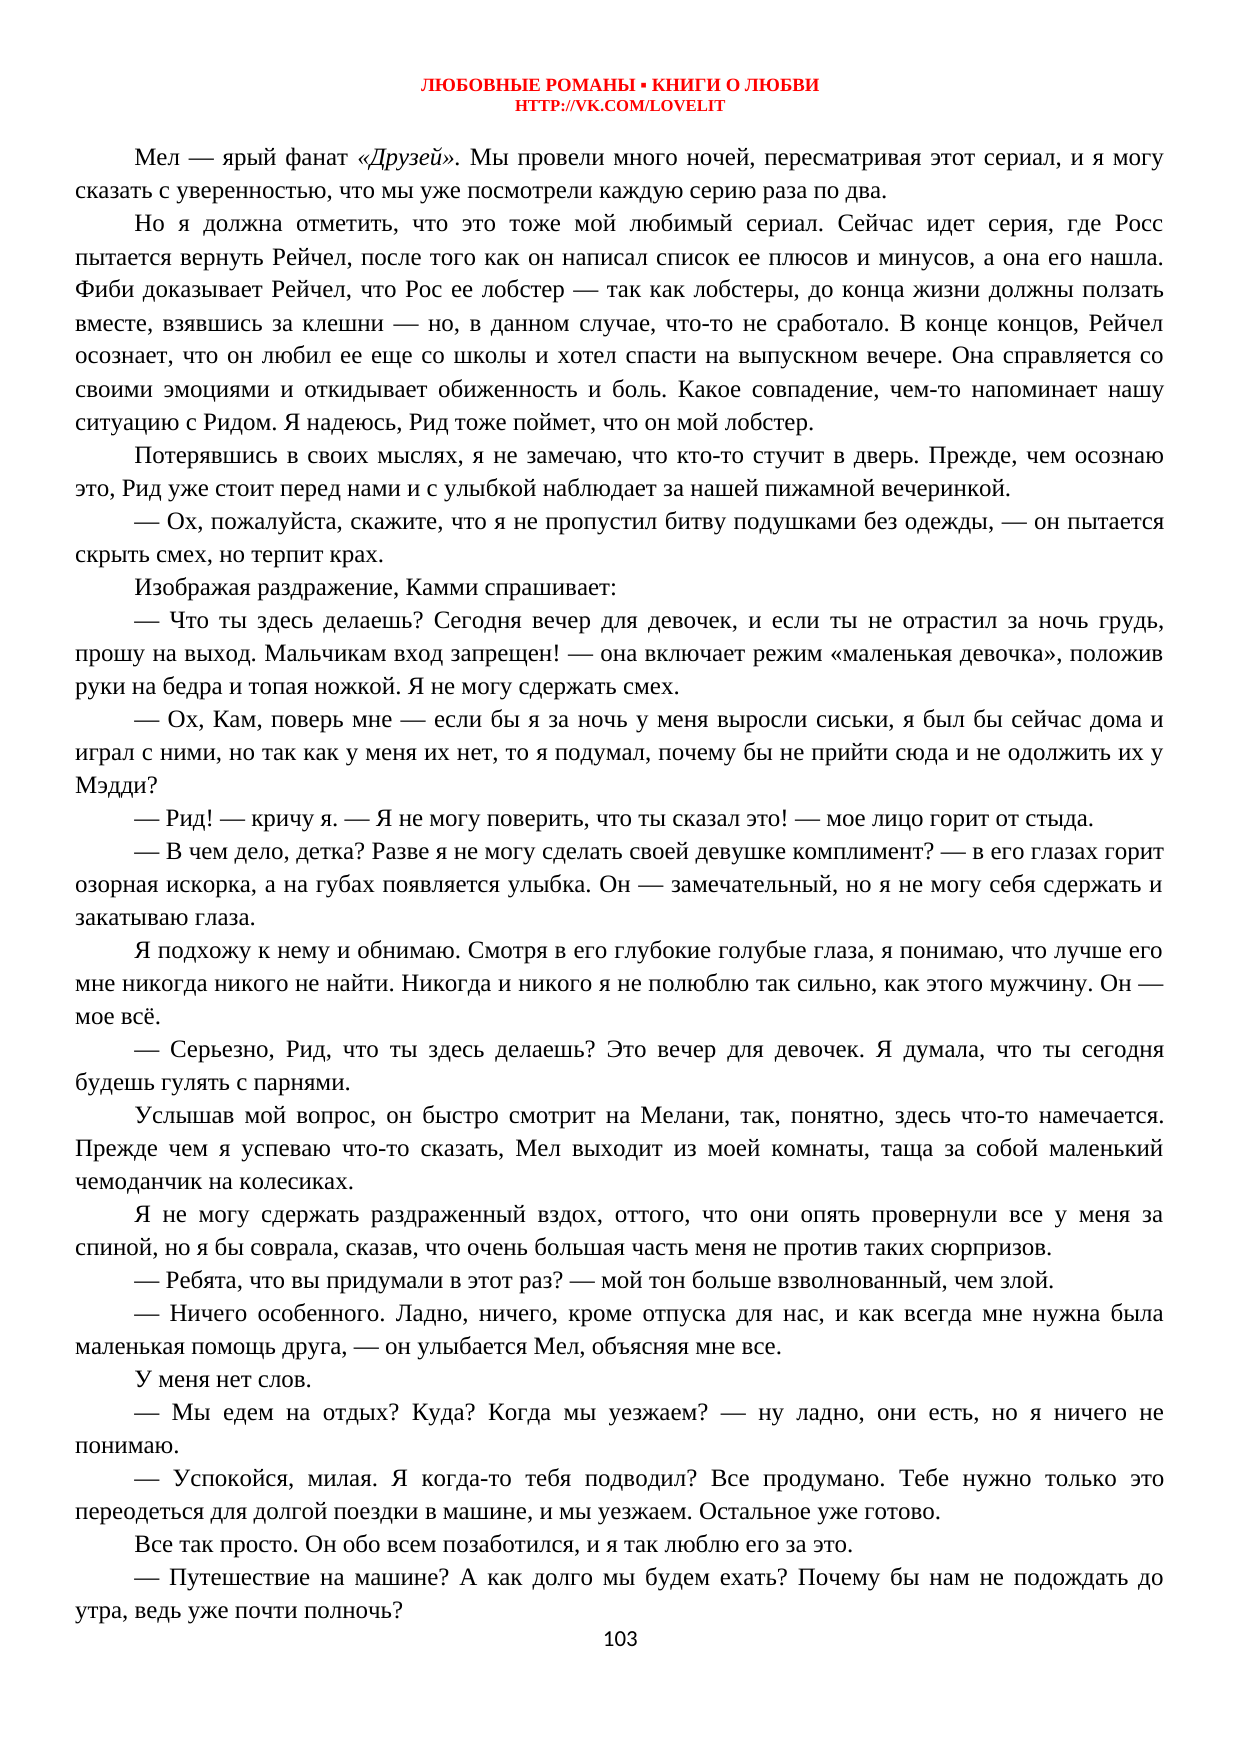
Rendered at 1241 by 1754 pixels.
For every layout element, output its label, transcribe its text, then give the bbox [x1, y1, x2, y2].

text — Путешествие на машине? А как долго мы будем ехать? Почему бы нам не подождать до утра, ведь уже почти полночь? [75, 1562, 1165, 1624]
text — Серьезно, Рид, что ты здесь делаешь? Это вечер для девочек. Я думала, что ты сегодня будешь гулять с парнями. [75, 1034, 1165, 1096]
text — Рид! — кричу я. — Я не могу поверить, что ты сказал это! — мое лицо горит от стыда. [75, 803, 1165, 832]
text Я не могу сдержать раздраженный вздох, оттого, что они опять провернули все у меня за спиной, но я бы соврала, сказав, что очень большая часть меня не против таких сюрпризов. [75, 1199, 1165, 1261]
text — Ох, пожалуйста, скажите, что я не пропустил битву подушками без одежды, — он пытается скрыть смех, но терпит крах. [75, 506, 1165, 567]
text Услышав мой вопрос, он быстро смотрит на Мелани, так, понятно, здесь что-то намечается. Прежде чем я успеваю что-то сказать, Мел выходит из моей комнаты, таща за собой маленький чемоданчик на колесиках. [75, 1100, 1165, 1195]
text — Ох, Кам, поверь мне — если бы я за ночь у меня выросли сиськи, я был бы сейчас дома и играл с ними, но так как у меня их нет, то я подумал, почему бы не прийти сюда и не одолжить их у Мэдди? [75, 704, 1165, 799]
text Все так просто. Он обо всем позаботился, и я так люблю его за это. [75, 1529, 1165, 1558]
text — Что ты здесь делаешь? Сегодня вечер для девочек, и если ты не отрастил за ночь грудь, прошу на выход. Мальчикам вход запрещен! — она включает режим «маленькая девочка», положив руки на бедра и топая ножкой. Я не могу сдержать смех. [75, 605, 1165, 699]
text — Мы едем на отдых? Куда? Когда мы уезжаем? — ну ладно, они есть, но я ничего не понимаю. [75, 1397, 1165, 1459]
text Но я должна отметить, что это тоже мой любимый сериал. Сейчас идет серия, где Росс пытается вернуть Рейчел, после того как он написал список ее плюсов и минусов, а она его нашла. Фиби доказывает Рейчел, что Рос ее лобстер — так как лобстеры, до конца жизни должны ползать вместе, взявшись за клешни — но, в данном случае, что-то не сработало. В конце концов, Рейчел осознает, что он любил ее еще со школы и хотел спасти на выпускном вечере. Она справляется со своими эмоциями и откидывает обиженность и боль. Какое совпадение, чем-то напоминает нашу ситуацию с Ридом. Я надеюсь, Рид тоже поймет, что он мой лобстер. [75, 208, 1165, 435]
text Изображая раздражение, Камми спрашивает: [75, 572, 1165, 601]
text Я подхожу к нему и обнимаю. Смотря в его глубокие голубые глаза, я понимаю, что лучше его мне никогда никого не найти. Никогда и никого я не полюблю так сильно, как этого мужчину. Он — мое всё. [75, 935, 1165, 1030]
text Мел — ярый фанат «Друзей». Мы провели много ночей, пересматривая этот сериал, и я могу сказать с уверенностью, что мы уже посмотрели каждую серию раза по два. [75, 142, 1165, 204]
text — В чем дело, детка? Разве я не могу сделать своей девушке комплимент? — в его глазах горит озорная искорка, а на губах появляется улыбка. Он — замечательный, но я не могу себя сдержать и закатываю глаза. [75, 836, 1165, 931]
text — Ничего особенного. Ладно, ничего, кроме отпуска для нас, и как всегда мне нужна была маленькая помощь друга, — он улыбается Мел, объясняя мне все. [75, 1298, 1165, 1360]
text — Успокойся, милая. Я когда-то тебя подводил? Все продумано. Тебе нужно только это переодеться для долгой поездки в машине, и мы уезжаем. Остальное уже готово. [75, 1463, 1165, 1525]
text — Ребята, что вы придумали в этот раз? — мой тон больше взволнованный, чем злой. [75, 1265, 1165, 1294]
text Потерявшись в своих мыслях, я не замечаю, что кто-то стучит в дверь. Прежде, чем осознаю это, Рид уже стоит перед нами и с улыбкой наблюдает за нашей пижамной вечеринкой. [75, 440, 1165, 501]
text У меня нет слов. [75, 1364, 1165, 1393]
